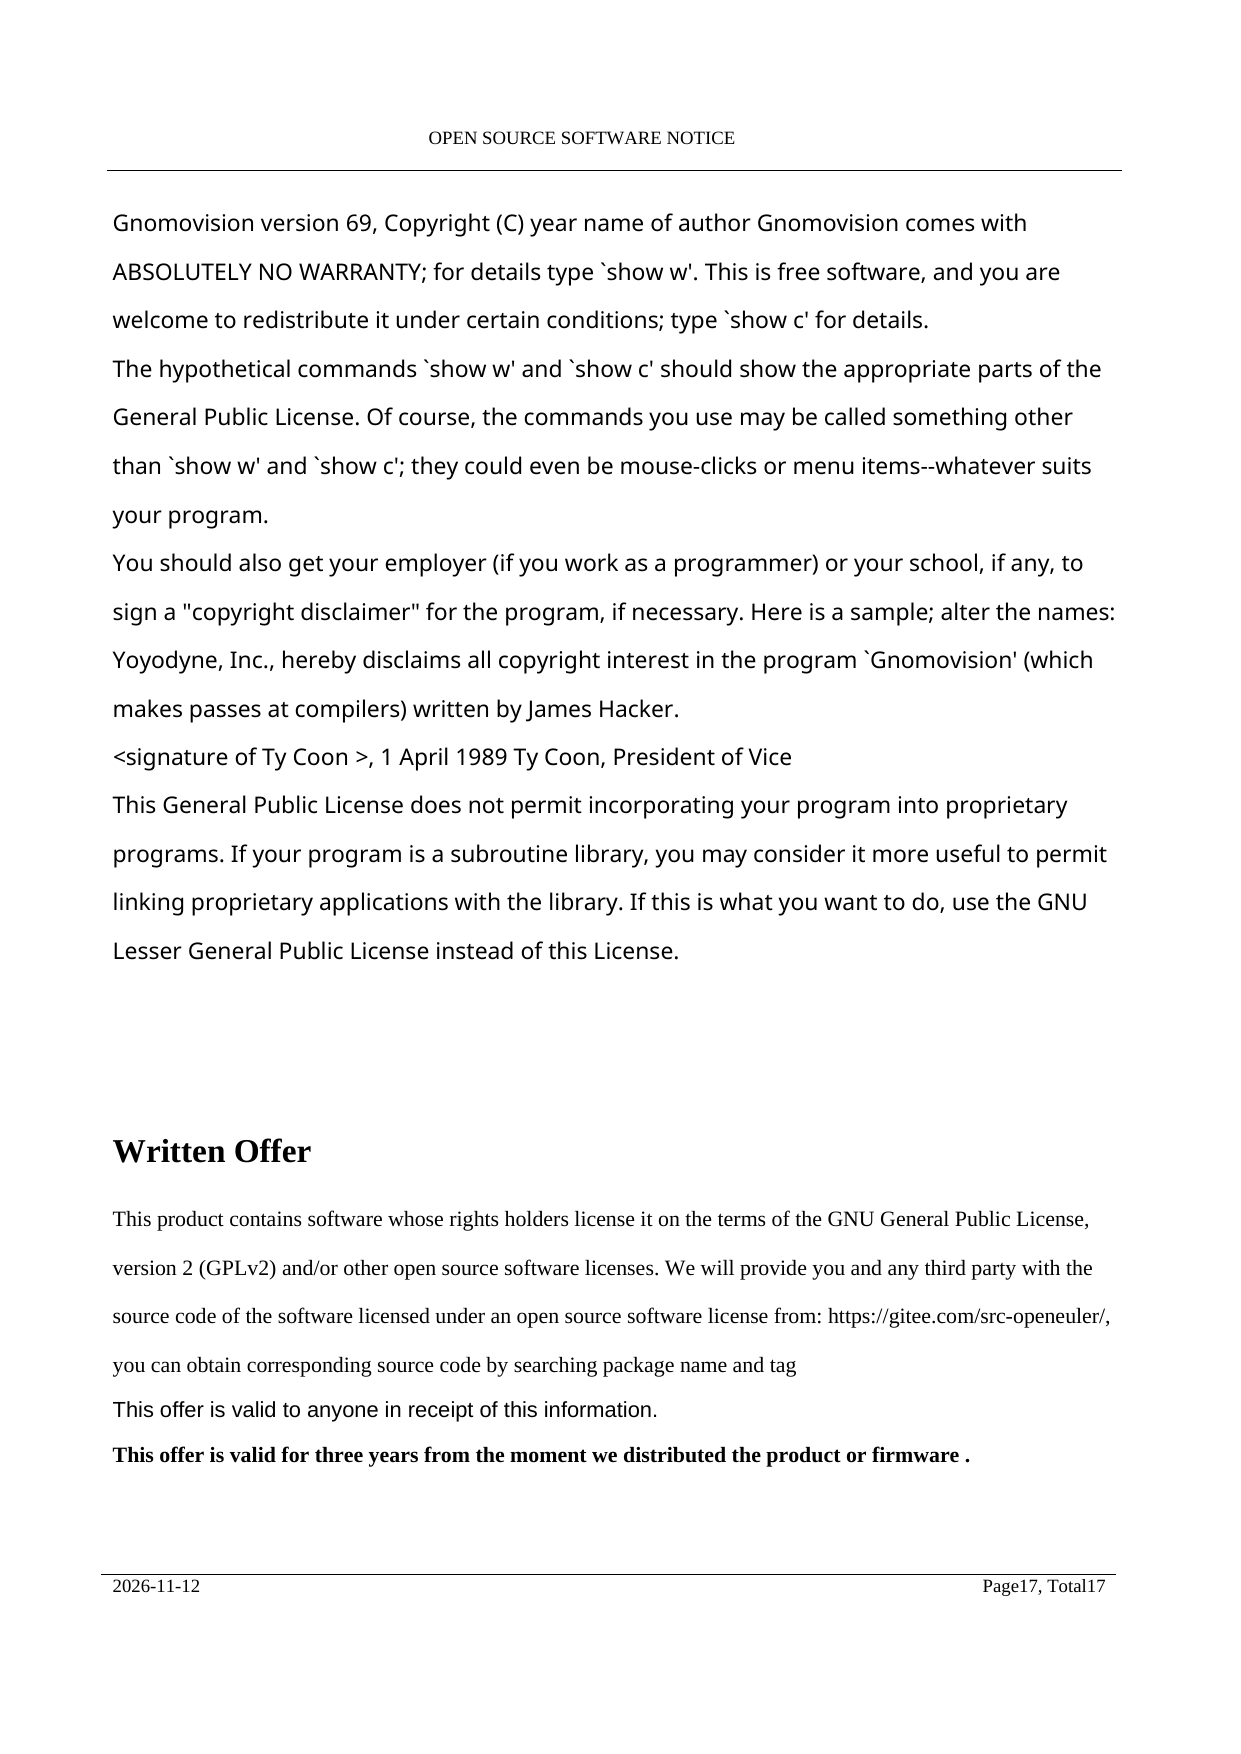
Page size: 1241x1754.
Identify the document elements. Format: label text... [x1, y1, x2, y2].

text This offer is valid to anyone in receipt of this information. [112, 1393, 1128, 1426]
text Written Offer [112, 1118, 1128, 1183]
text Gnomovision version 69, Copyright (C) year name of author Gnomovision comes with ABSOLUTELY NO WARRANTY; for details type `show w'. This is free software, and you are welcome to redistribute it under certain conditions; type `show c' for details. [112, 206, 1128, 336]
text Yoyodyne, Inc., hereby disclaims all copyright interest in the program `Gnomovision' (which makes passes at compilers) written by James Hacker. [112, 643, 1128, 724]
text <signature of Ty Coon >, 1 April 1989 Ty Coon, President of Vice [112, 740, 1128, 773]
text This offer is valid for three years from the moment we distributed the product or firmware . [112, 1438, 1128, 1471]
text This General Public License does not permit incorporating your program into proprietary programs. If your program is a subroutine library, you may consider it more useful to permit linking proprietary applications with the library. If this is what you want to do, use the GNU Lesser General Public License instead of this License. [112, 788, 1128, 967]
text This product contains software whose rights holders license it on the terms of the GNU General Public License, version 2 (GPLv2) and/or other open source software licenses. We will provide you and any third party with the source code of the software licensed under an open source software license from: https://gitee.com/src-openeuler/, you can obtain corresponding source code by searching package name and tag [112, 1202, 1128, 1381]
text The hypothetical commands `show w' and `show c' should show the appropriate parts of the General Public License. Of course, the commands you use may be called something other than `show w' and `show c'; they could even be mouse-clicks or menu items--whatever suits your program. [112, 352, 1128, 531]
text You should also get your employer (if you work as a programmer) or your school, if any, to sign a "copyright disclaimer" for the program, if necessary. Here is a sample; alter the names: [112, 546, 1128, 628]
